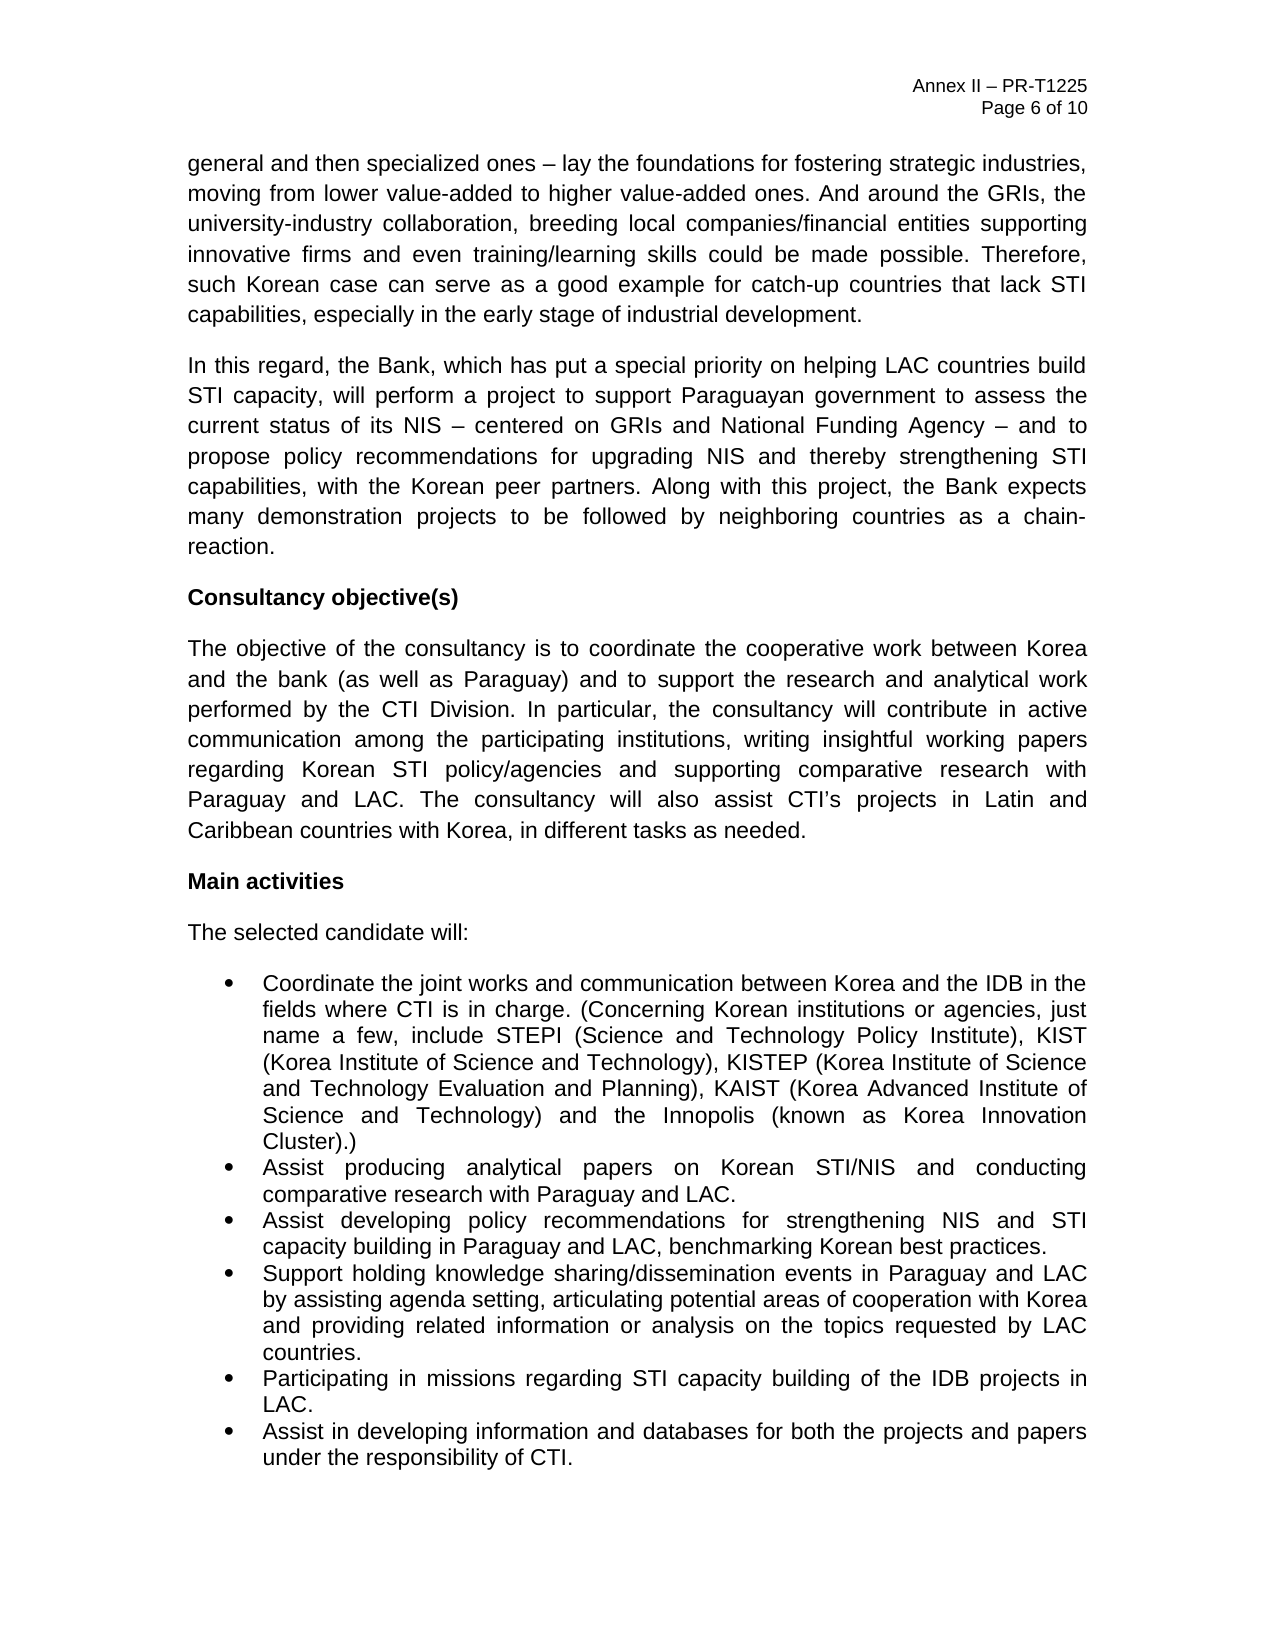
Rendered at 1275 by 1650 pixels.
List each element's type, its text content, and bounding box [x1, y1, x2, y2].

text In this regard, the Bank, which has put a special priority on helping LAC countries build STI capacity, will perform a project to support Paraguayan government to assess the current status of its NIS – centered on GRIs and National Funding Agency – and to propose policy recommendations for upgrading NIS and thereby strengthening STI capabilities, with the Korean peer partners. Along with this project, the Bank expects many demonstration projects to be followed by neighboring countries as a chain-reaction. [187, 352, 1087, 560]
list Assist in developing information and databases for both the projects and papers under the responsibility of CTI. [225, 1418, 1087, 1471]
list Support holding knowledge sharing/dissemination events in Paraguay and LAC by assisting agenda setting, articulating potential areas of cooperation with Korea and providing related information or analysis on the topics requested by LAC countries. [225, 1260, 1087, 1365]
list Assist producing analytical papers on Korean STI/NIS and conducting comparative research with Paraguay and LAC. [225, 1154, 1087, 1207]
text The selected candidate will: [187, 919, 1087, 945]
text Main activities [187, 868, 1087, 894]
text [187, 150, 1087, 327]
list Participating in missions regarding STI capacity building of the IDB projects in LAC. [225, 1365, 1087, 1418]
list Assist developing policy recommendations for strengthening NIS and STI capacity building in Paraguay and LAC, benchmarking Korean best practices. [225, 1207, 1087, 1260]
text Consultancy objective(s) [187, 584, 1087, 611]
text The objective of the consultancy is to coordinate the cooperative work between Korea and the bank (as well as Paraguay) and to support the research and analytical work performed by the CTI Division. In particular, the consultancy will contribute in active communication among the participating institutions, writing insightful working papers regarding Korean STI policy/agencies and supporting comparative research with Paraguay and LAC. The consultancy will also assist CTI’s projects in Latin and Caribbean countries with Korea, in different tasks as needed. [187, 635, 1087, 843]
list Coordinate the joint works and communication between Korea and the IDB in the fields where CTI is in charge. (Concerning Korean institutions or agencies, just name a few, include STEPI (Science and Technology Policy Institute), KIST (Korea Institute of Science and Technology), KISTEP (Korea Institute of Science and Technology Evaluation and Planning), KAIST (Korea Advanced Institute of Science and Technology) and the Innopolis (known as Korea Innovation Cluster).) [225, 970, 1087, 1154]
